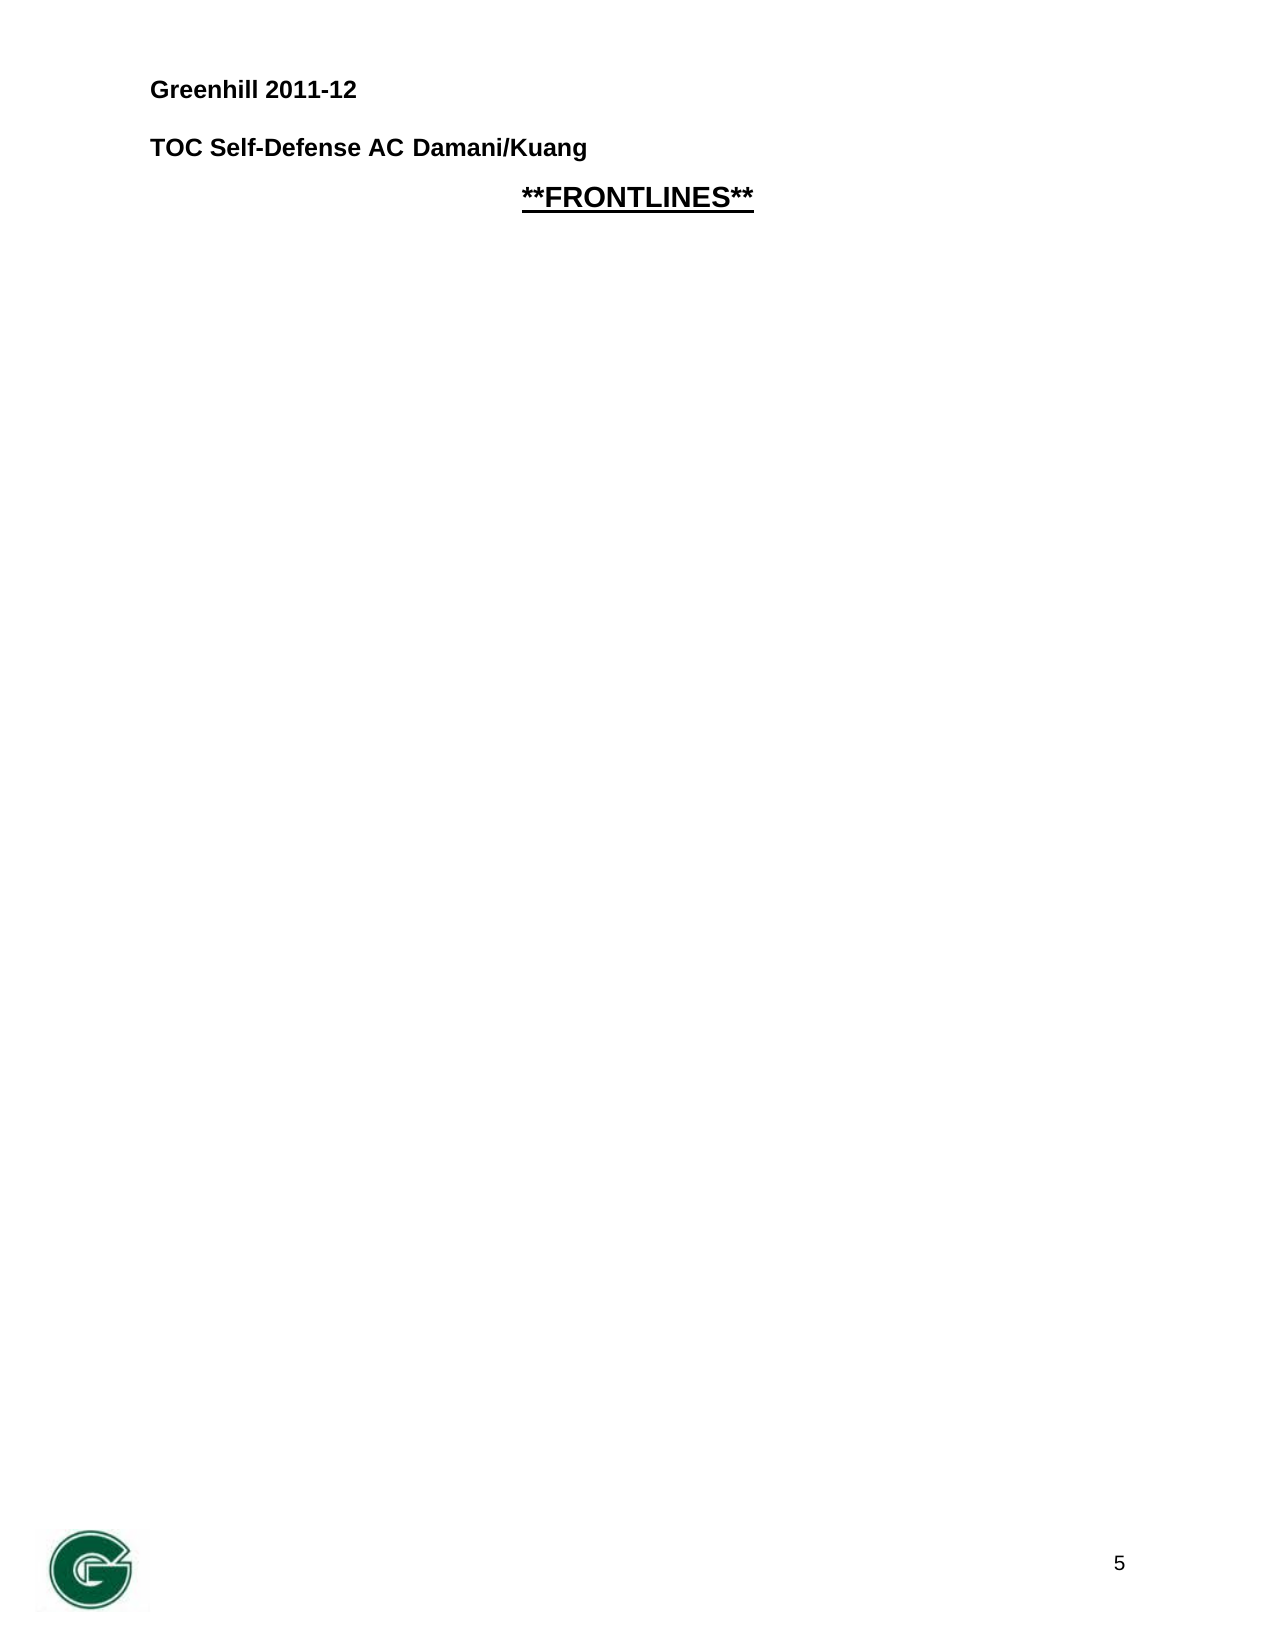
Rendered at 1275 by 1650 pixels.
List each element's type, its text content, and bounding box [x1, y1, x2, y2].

picture [35, 1529, 150, 1612]
subtitle **Frontlines** [150, 180, 1125, 214]
